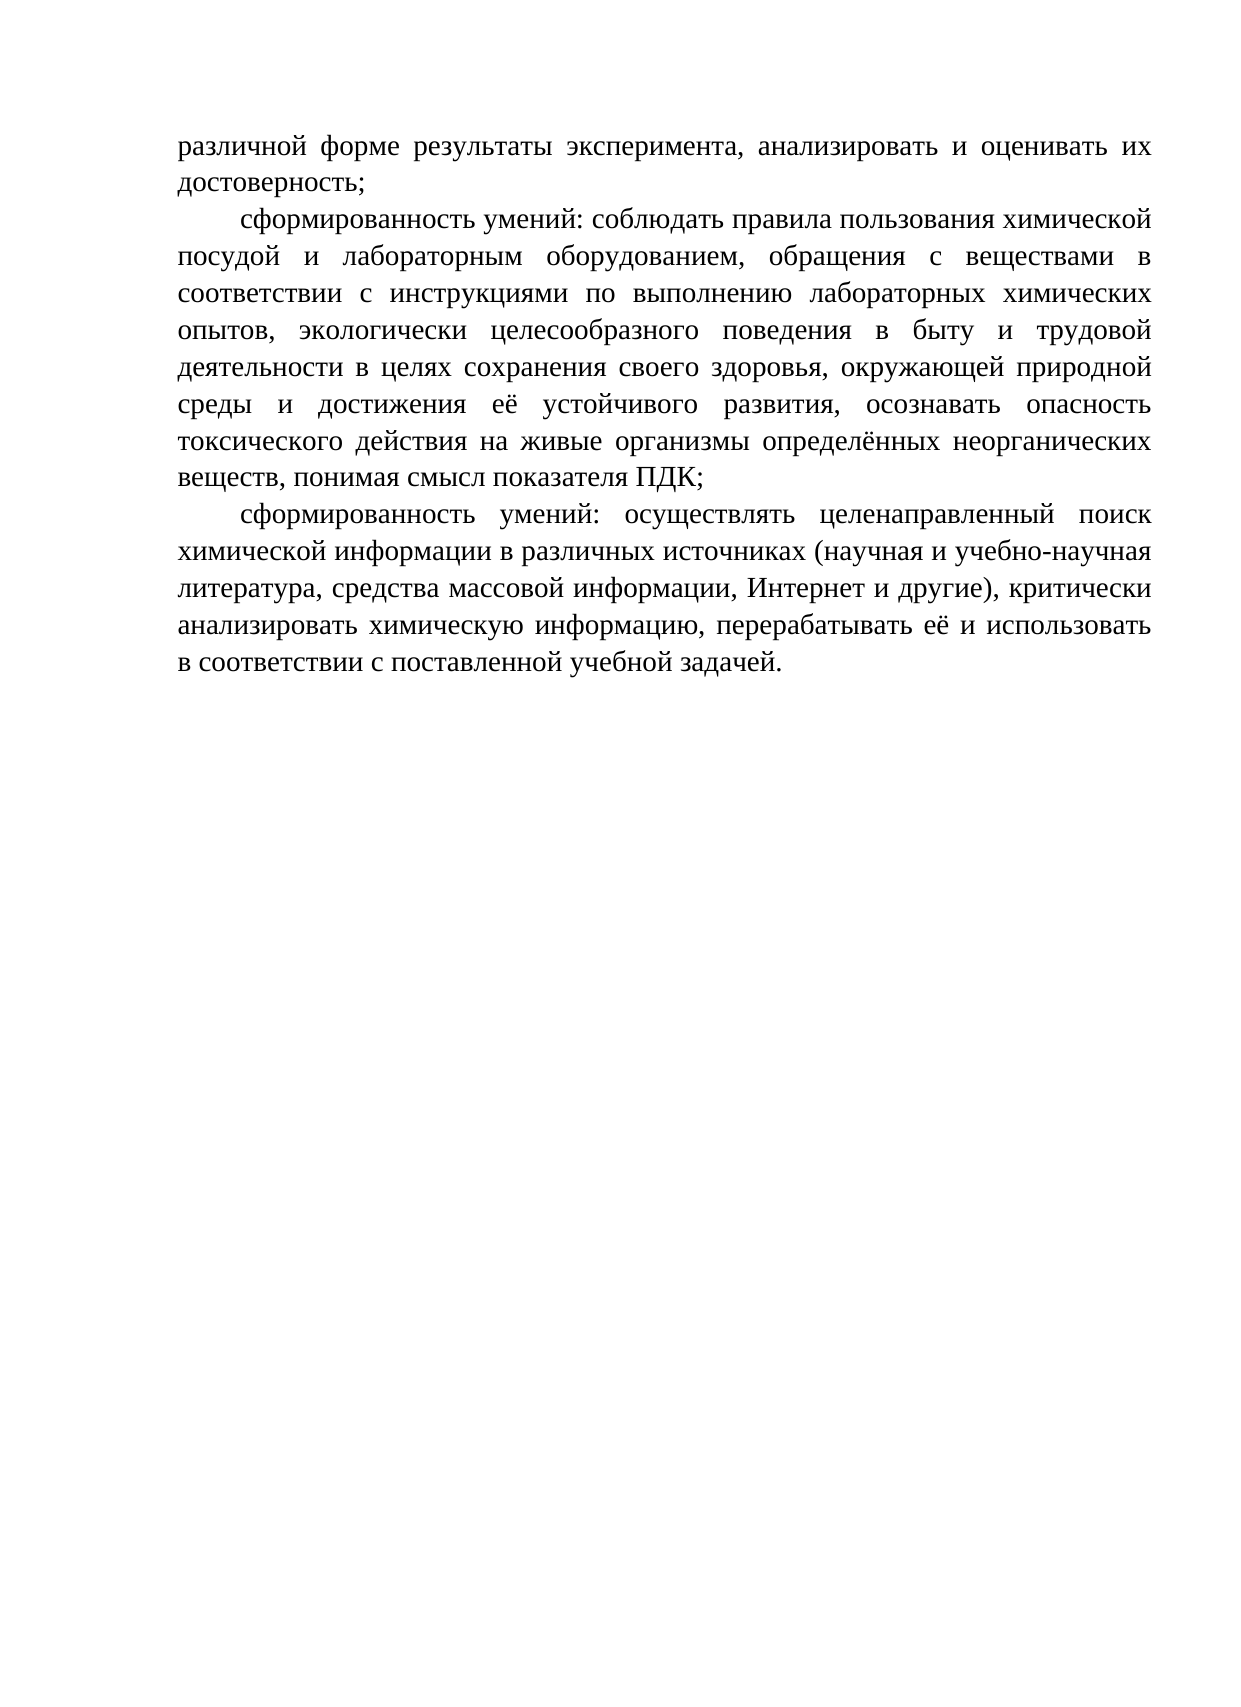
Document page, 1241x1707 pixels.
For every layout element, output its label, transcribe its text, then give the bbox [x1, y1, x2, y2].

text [177, 128, 1152, 198]
text сформированность умений: соблюдать правила пользования химической посудой и лабораторным оборудованием, обращения с веществами в соответствии с инструкциями по выполнению лабораторных химических опытов, экологически целесообразного поведения в быту и трудовой деятельности в целях сохранения своего здоровья, окружающей природной среды и достижения её устойчивого развития, осознавать опасность токсического действия на живые организмы определённых неорганических веществ, понимая смысл показателя ПДК; [177, 201, 1152, 493]
text сформированность умений: осуществлять целенаправленный поиск химической информации в различных источниках (научная и учебно-научная литература, средства массовой информации, Интернет и другие), критически анализировать химическую информацию, перерабатывать её и использовать в соответствии с поставленной учебной задачей. [177, 496, 1152, 677]
